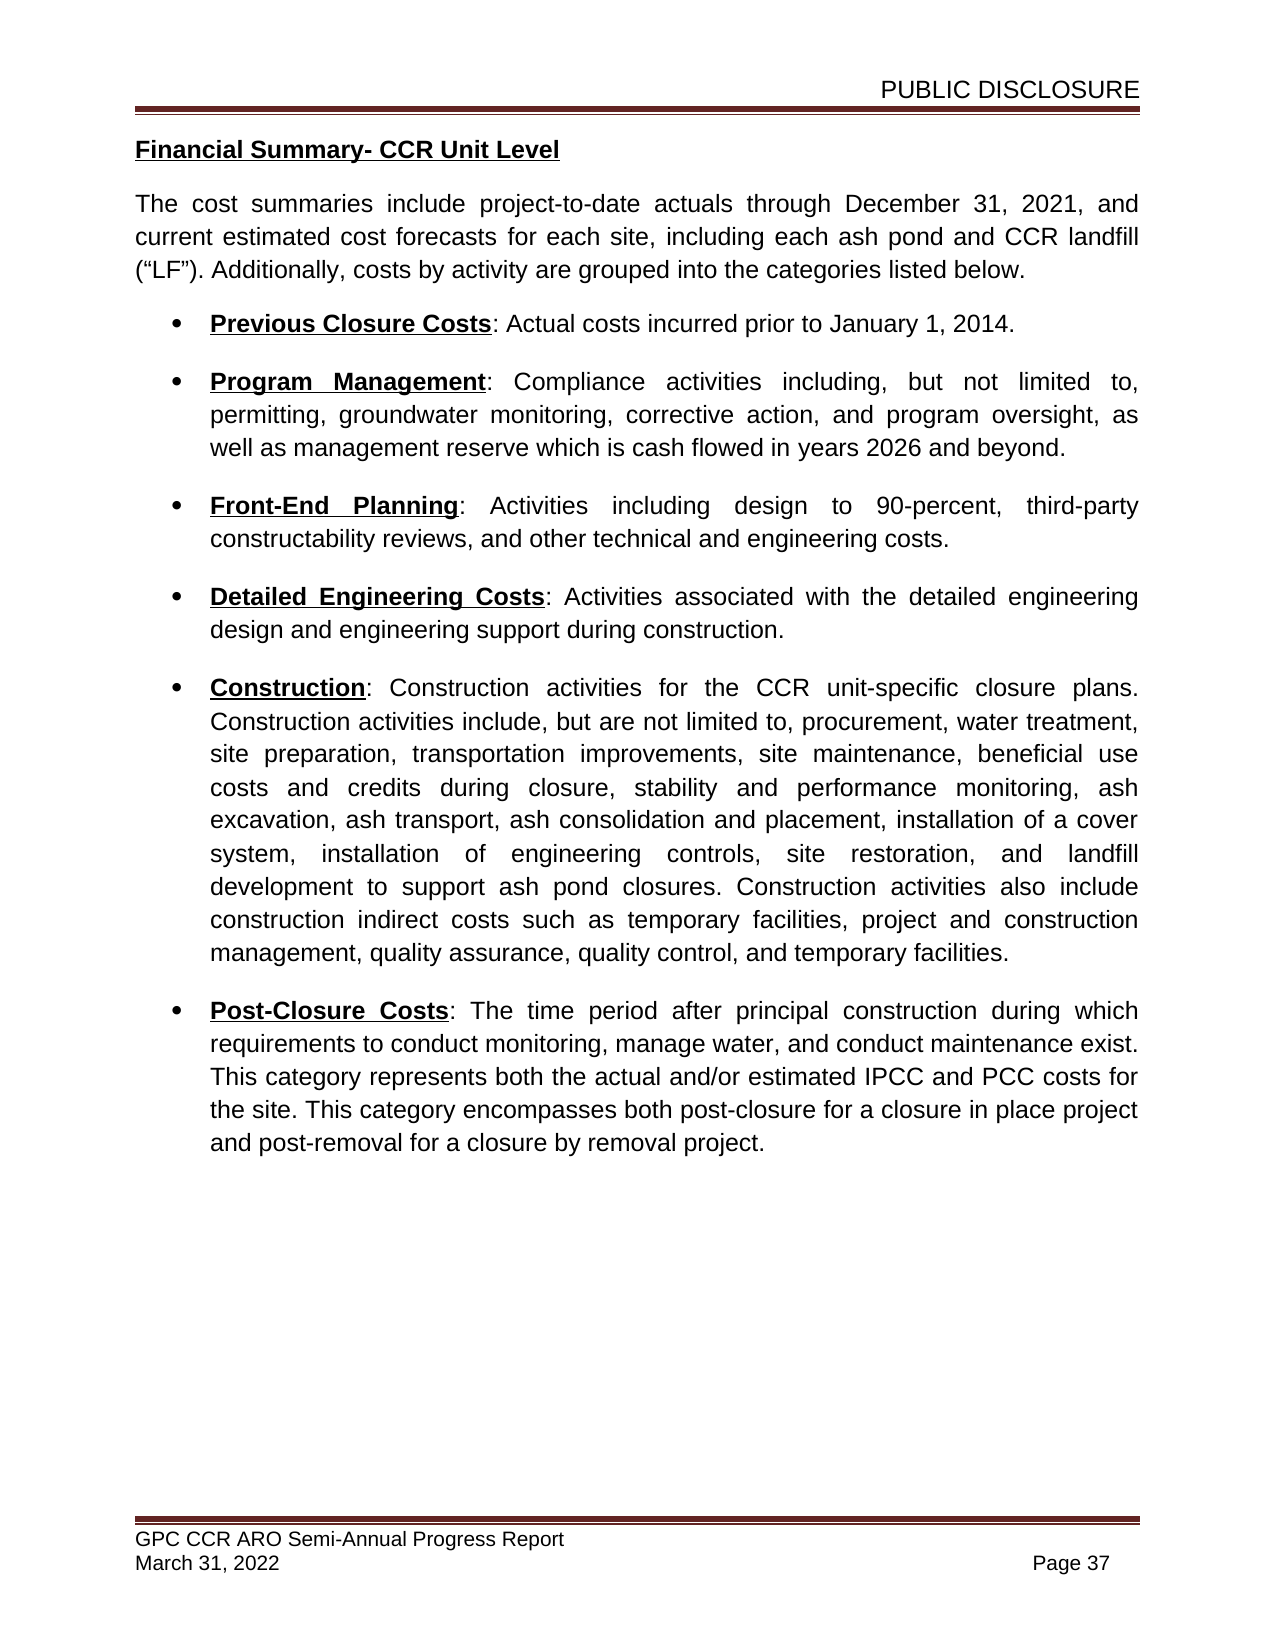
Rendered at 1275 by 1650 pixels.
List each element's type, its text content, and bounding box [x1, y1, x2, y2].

list Front-End Planning: Activities including design to 90-percent, third-party constructability reviews, and other technical and engineering costs. [172, 491, 1140, 553]
list Program Management: Compliance activities including, but not limited to, permitting, groundwater monitoring, corrective action, and program oversight, as well as management reserve which is cash flowed in years 2026 and beyond. [172, 367, 1140, 462]
list Previous Closure Costs: Actual costs incurred prior to January 1, 2014. [172, 309, 1140, 338]
text The cost summaries include project-to-date actuals through December 31, 2021, and current estimated cost forecasts for each site, including each ash pond and CCR landfill (“LF”). Additionally, costs by activity are grouped into the categories listed below. [135, 189, 1140, 284]
list Post-Closure Costs: The time period after principal construction during which requirements to conduct monitoring, manage water, and conduct maintenance exist. This category represents both the actual and/or estimated IPCC and PCC costs for the site. This category encompasses both post-closure for a closure in place project and post-removal for a closure by removal project. [172, 996, 1140, 1157]
list Detailed Engineering Costs: Activities associated with the detailed engineering design and engineering support during construction. [172, 582, 1140, 644]
subtitle Financial Summary- CCR Unit Level [135, 135, 1140, 164]
list Construction: Construction activities for the CCR unit-specific closure plans. Construction activities include, but are not limited to, procurement, water treatment, site preparation, transportation improvements, site maintenance, beneficial use costs and credits during closure, stability and performance monitoring, ash excavation, ash transport, ash consolidation and placement, installation of a cover system, installation of engineering controls, site restoration, and landfill development to support ash pond closures. Construction activities also include construction indirect costs such as temporary facilities, project and construction management, quality assurance, quality control, and temporary facilities. [172, 673, 1140, 966]
